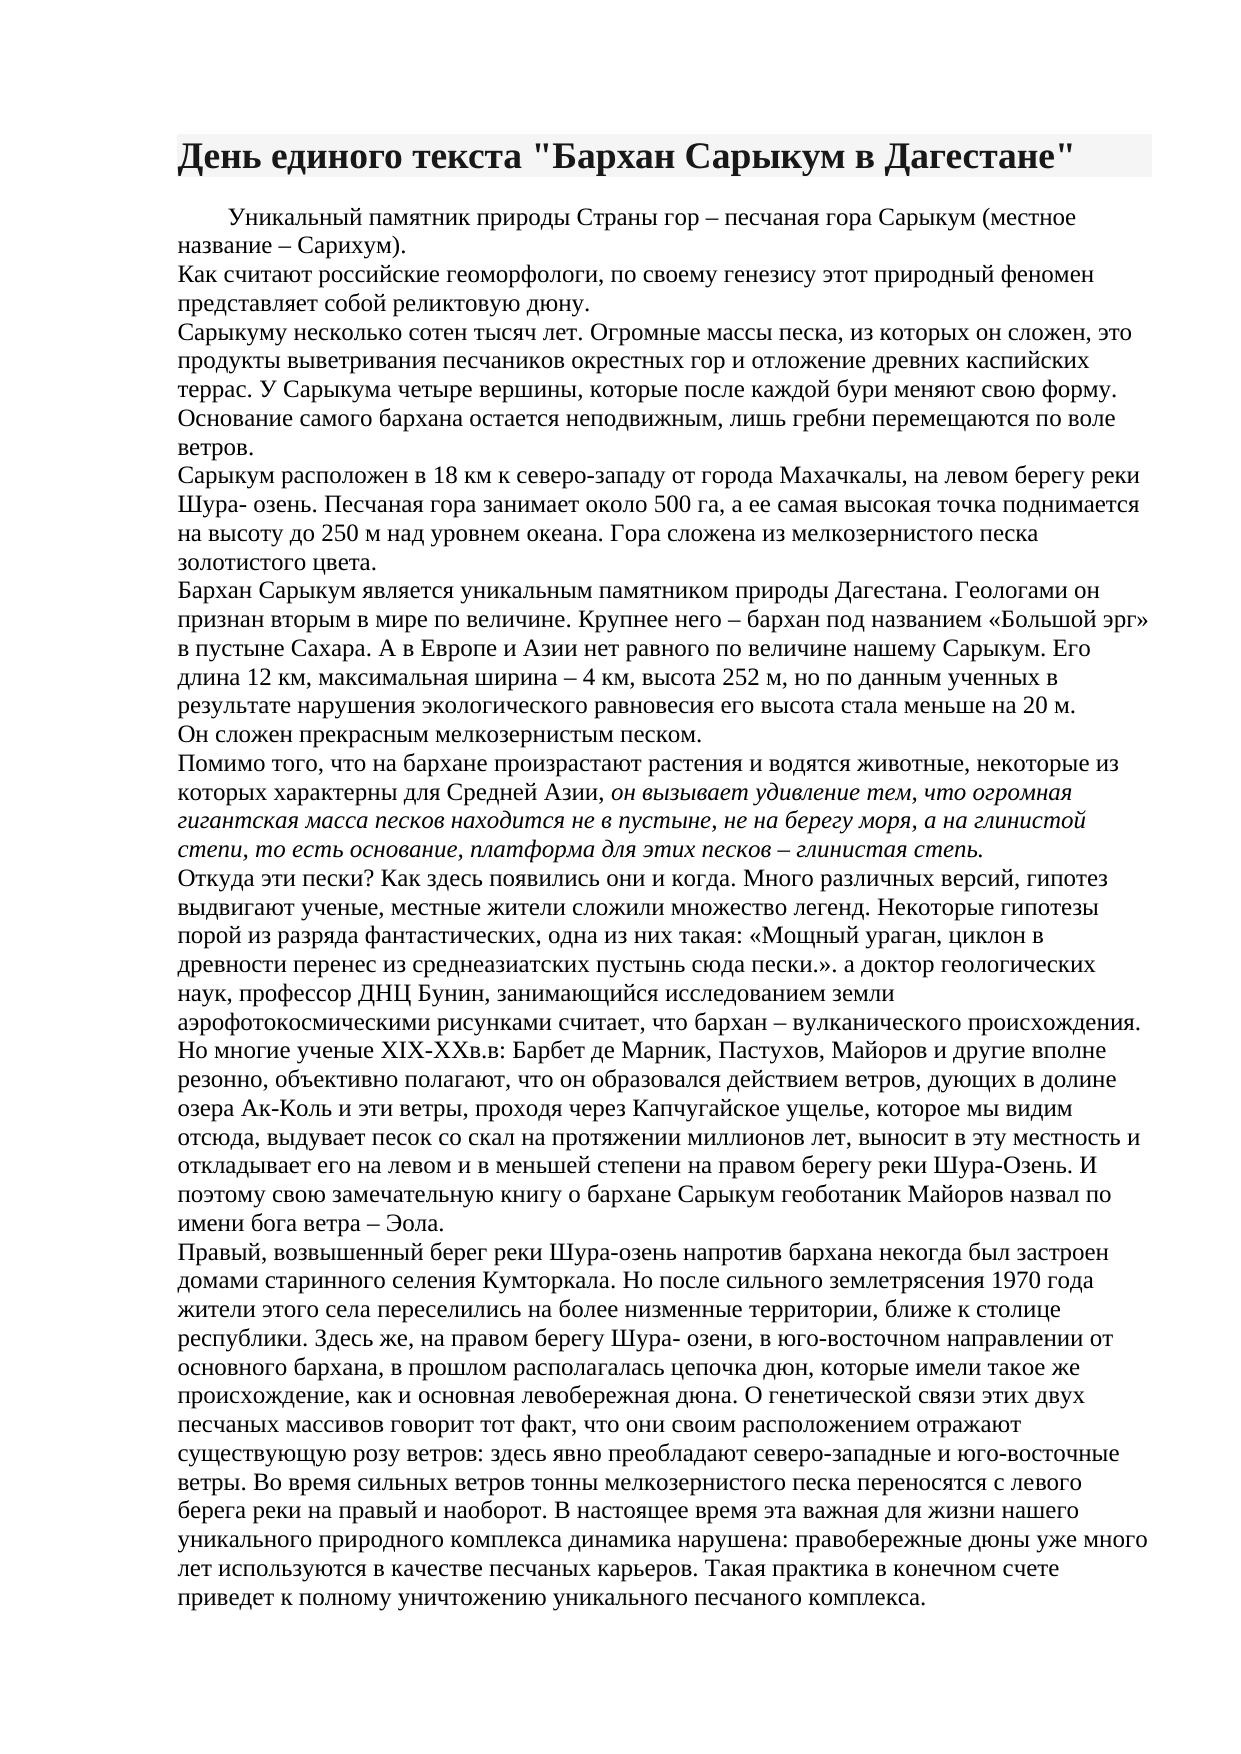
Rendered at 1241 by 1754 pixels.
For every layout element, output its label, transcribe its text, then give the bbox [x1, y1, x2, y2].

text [177, 202, 1152, 1611]
text День единого текста "Бархан Сарыкум в Дагестане" [177, 134, 1152, 177]
